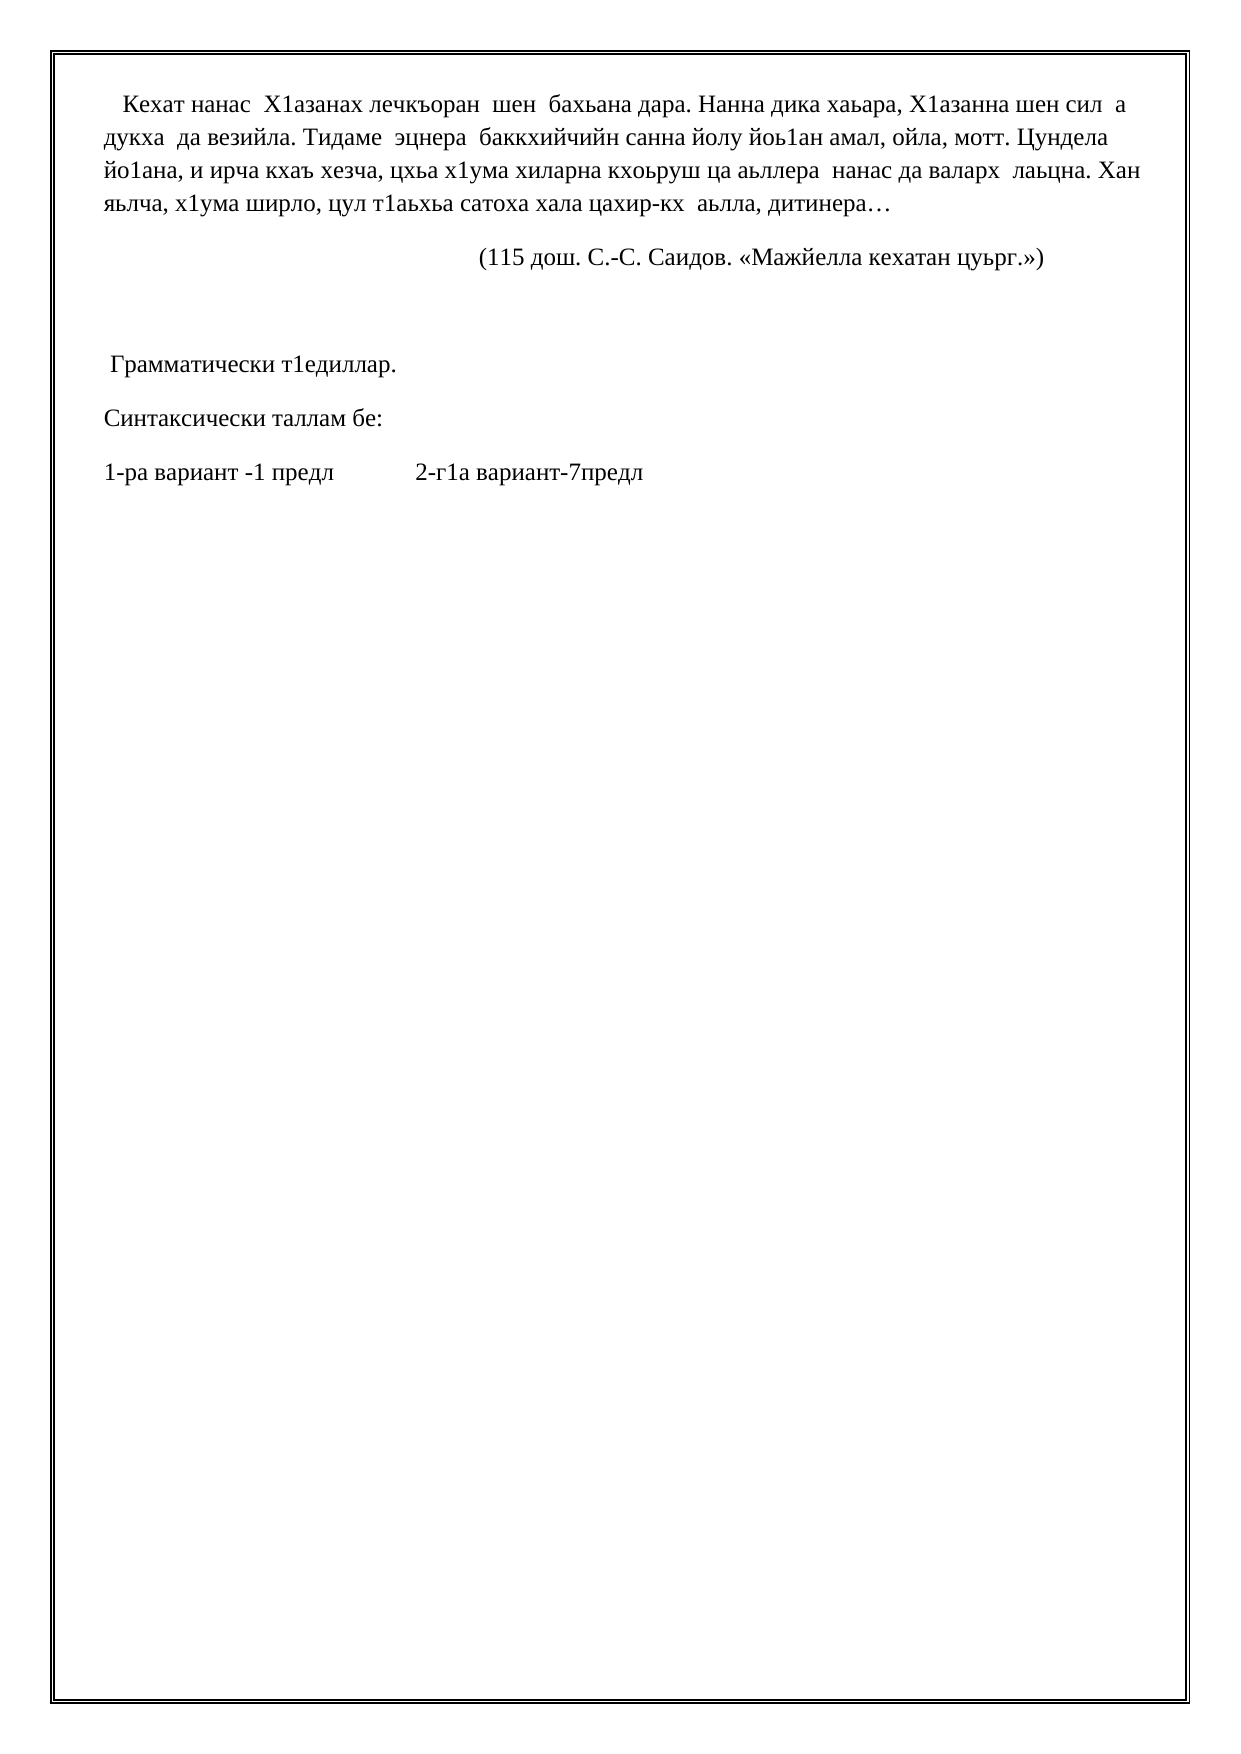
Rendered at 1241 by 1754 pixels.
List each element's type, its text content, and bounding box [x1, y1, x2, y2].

text 1-ра вариант -1 предл 2-г1а вариант-7предл [103, 457, 1152, 486]
text (115 дош. С.-С. Саидов. «Мажйелла кехатан цуьрг.») [103, 242, 1152, 270]
text Синтаксически таллам бе: [103, 403, 1152, 432]
text Грамматически т1едиллар. [103, 349, 1152, 378]
text Кехат нанас Х1азанах лечкъоран шен бахьана дара. Нанна дика хаьара, Х1азанна шен сил а дукха да везийла. Тидаме эцнера баккхийчийн санна йолу йоь1ан амал, ойла, мотт. Цундела йо1ана, и ирча кхаъ хезча, цхьа х1ума хиларна кхоьруш ца аьллера нанас да валарх лаьцна. Хан яьлча, х1ума ширло, цул т1аьхьа сатоха хала цахир-кх аьлла, дитинера… [103, 89, 1152, 216]
